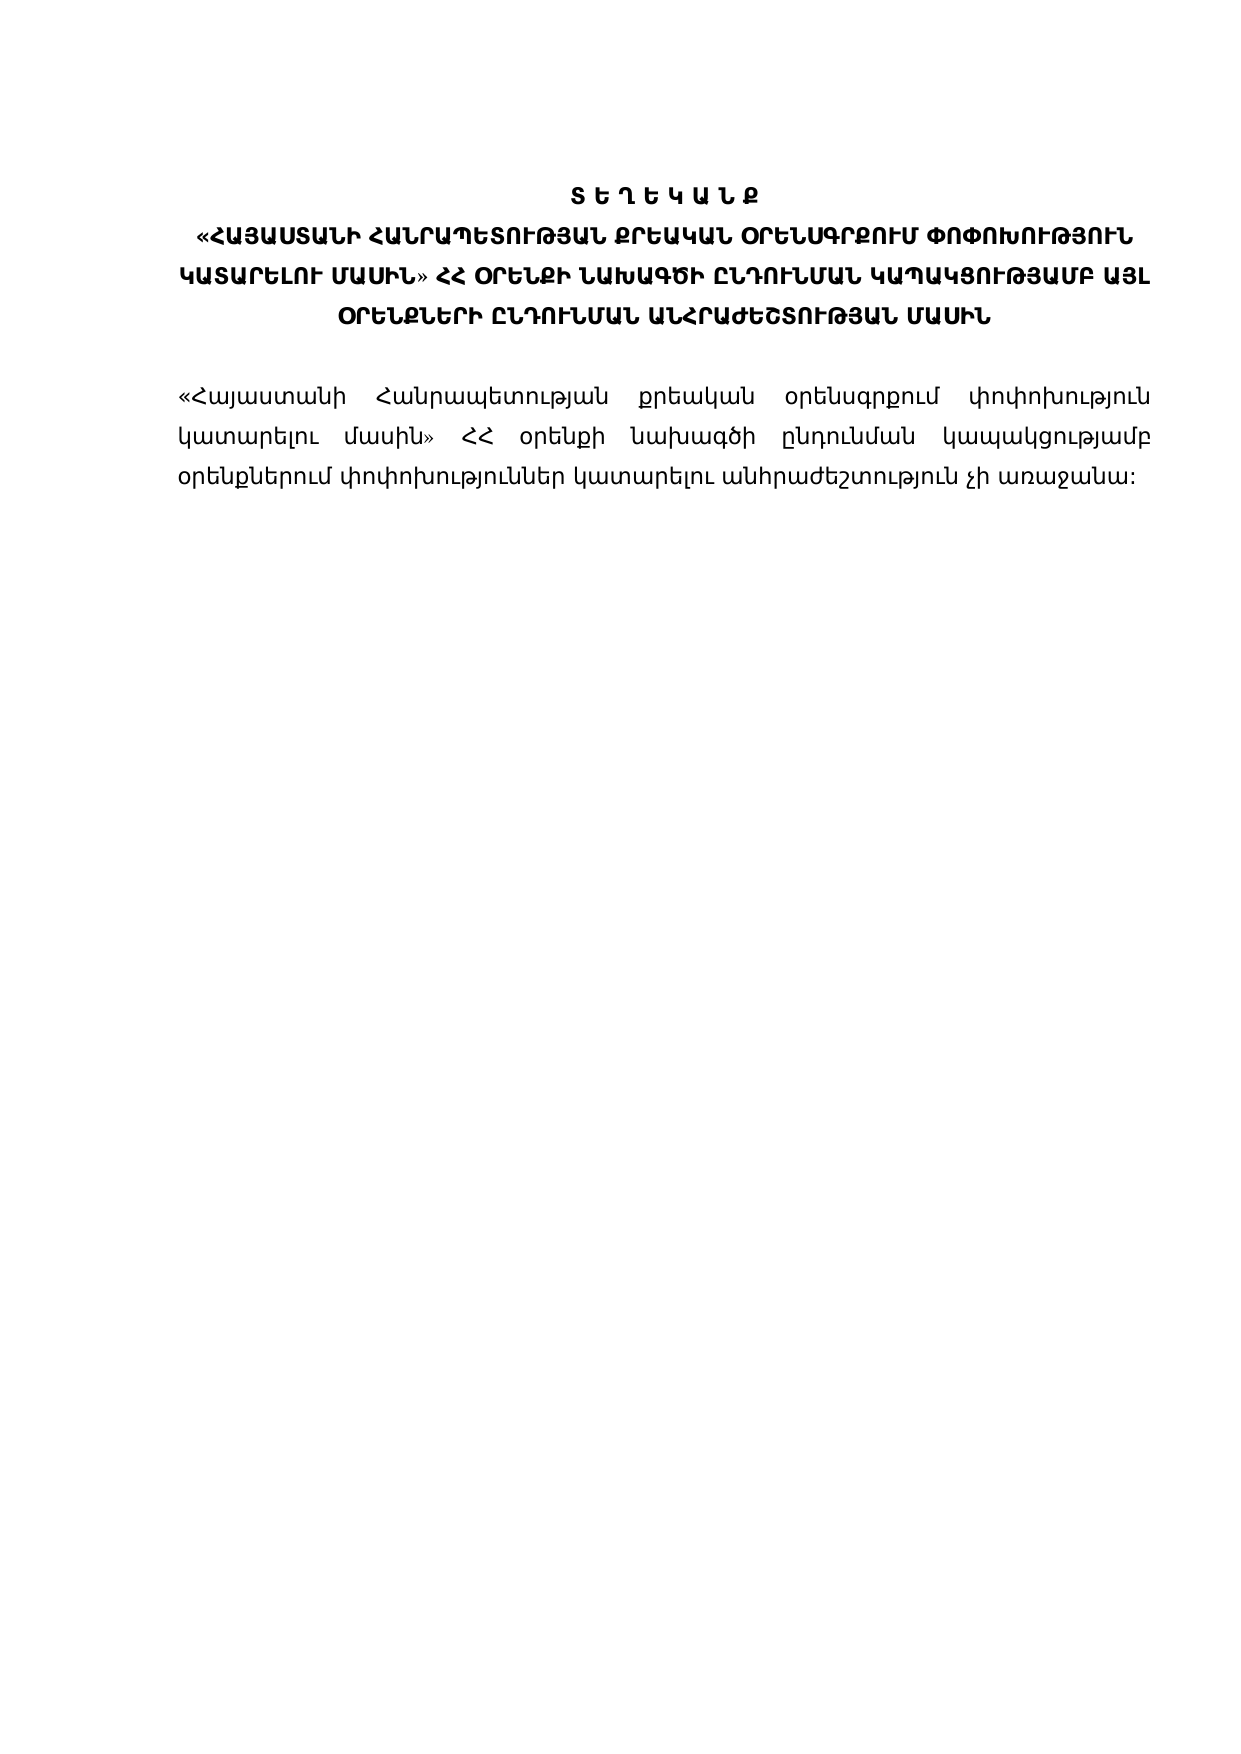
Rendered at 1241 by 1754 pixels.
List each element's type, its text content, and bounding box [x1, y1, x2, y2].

text «ՀԱՅԱՍՏԱՆԻ ՀԱՆՐԱՊԵՏՈՒԹՅԱՆ ՔՐԵԱԿԱՆ ՕՐԵՆՍԳՐՔՈՒՄ ՓՈՓՈԽՈՒԹՅՈՒՆ ԿԱՏԱՐԵԼՈՒ ՄԱՍԻՆ ՀՀ ՕՐԵՆՔԻ ՆԱԽԱԳԾԻ ԸՆԴՈՒՆՄԱՆ ԿԱՊԱԿՑՈՒԹՅԱՄԲ ԱՅԼ ՕՐԵՆՔՆԵՐԻ ԸՆԴՈՒՆՄԱՆ ԱՆՀՐԱԺԵՇՏՈՒԹՅԱՆ ՄԱՍԻՆ [177, 223, 1152, 330]
text «Հայաստանի Հանրապետության քրեական օրենսգրքում փոփոխություն կատարելու մասին ՀՀ օրենքի նախագծի ընդունման կապակցությամբ օրենքներում փոփոխություններ կատարելու անհրաժեշտություն չի առաջանա: [177, 383, 1152, 490]
text Տ Ե Ղ Ե Կ Ա Ն Ք [177, 183, 1152, 210]
